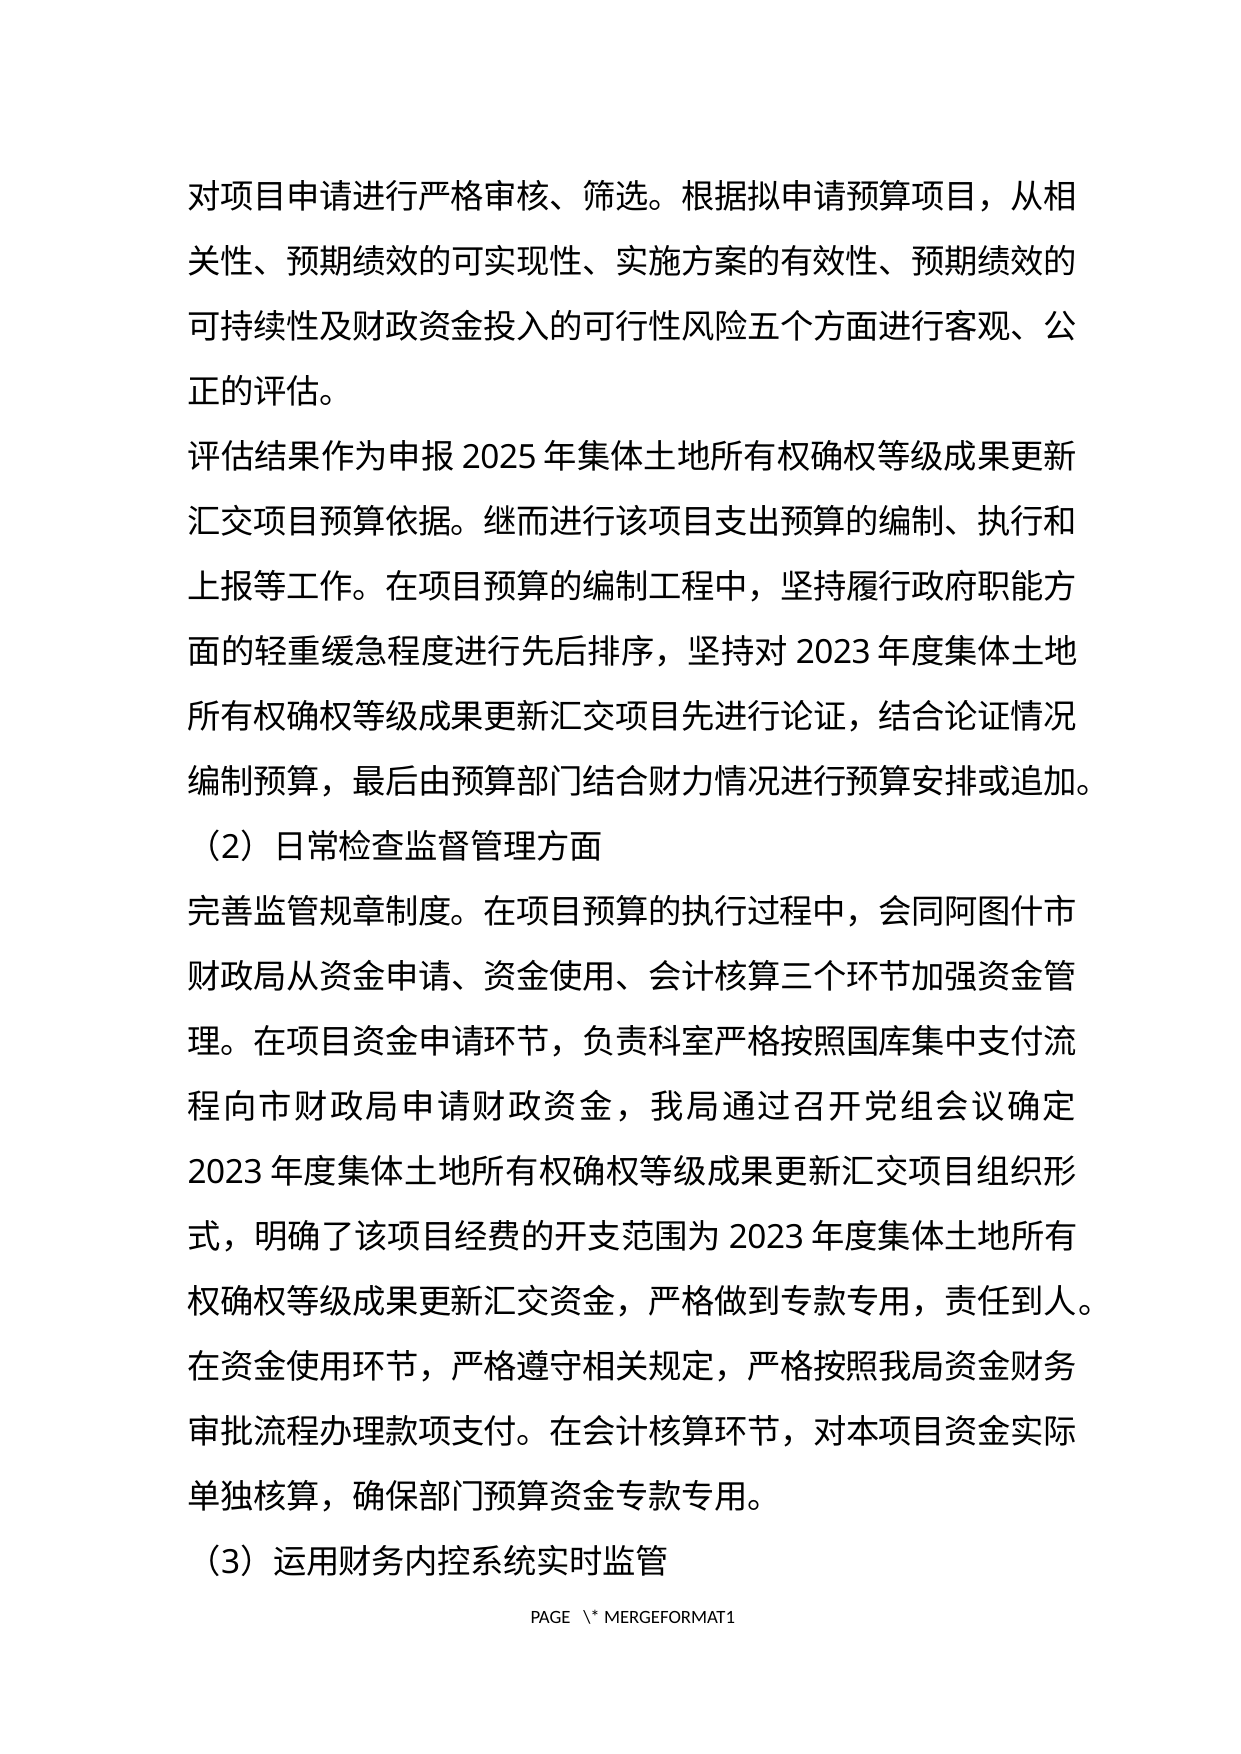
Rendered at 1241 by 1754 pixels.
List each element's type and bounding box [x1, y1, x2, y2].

text [187, 162, 1078, 1592]
